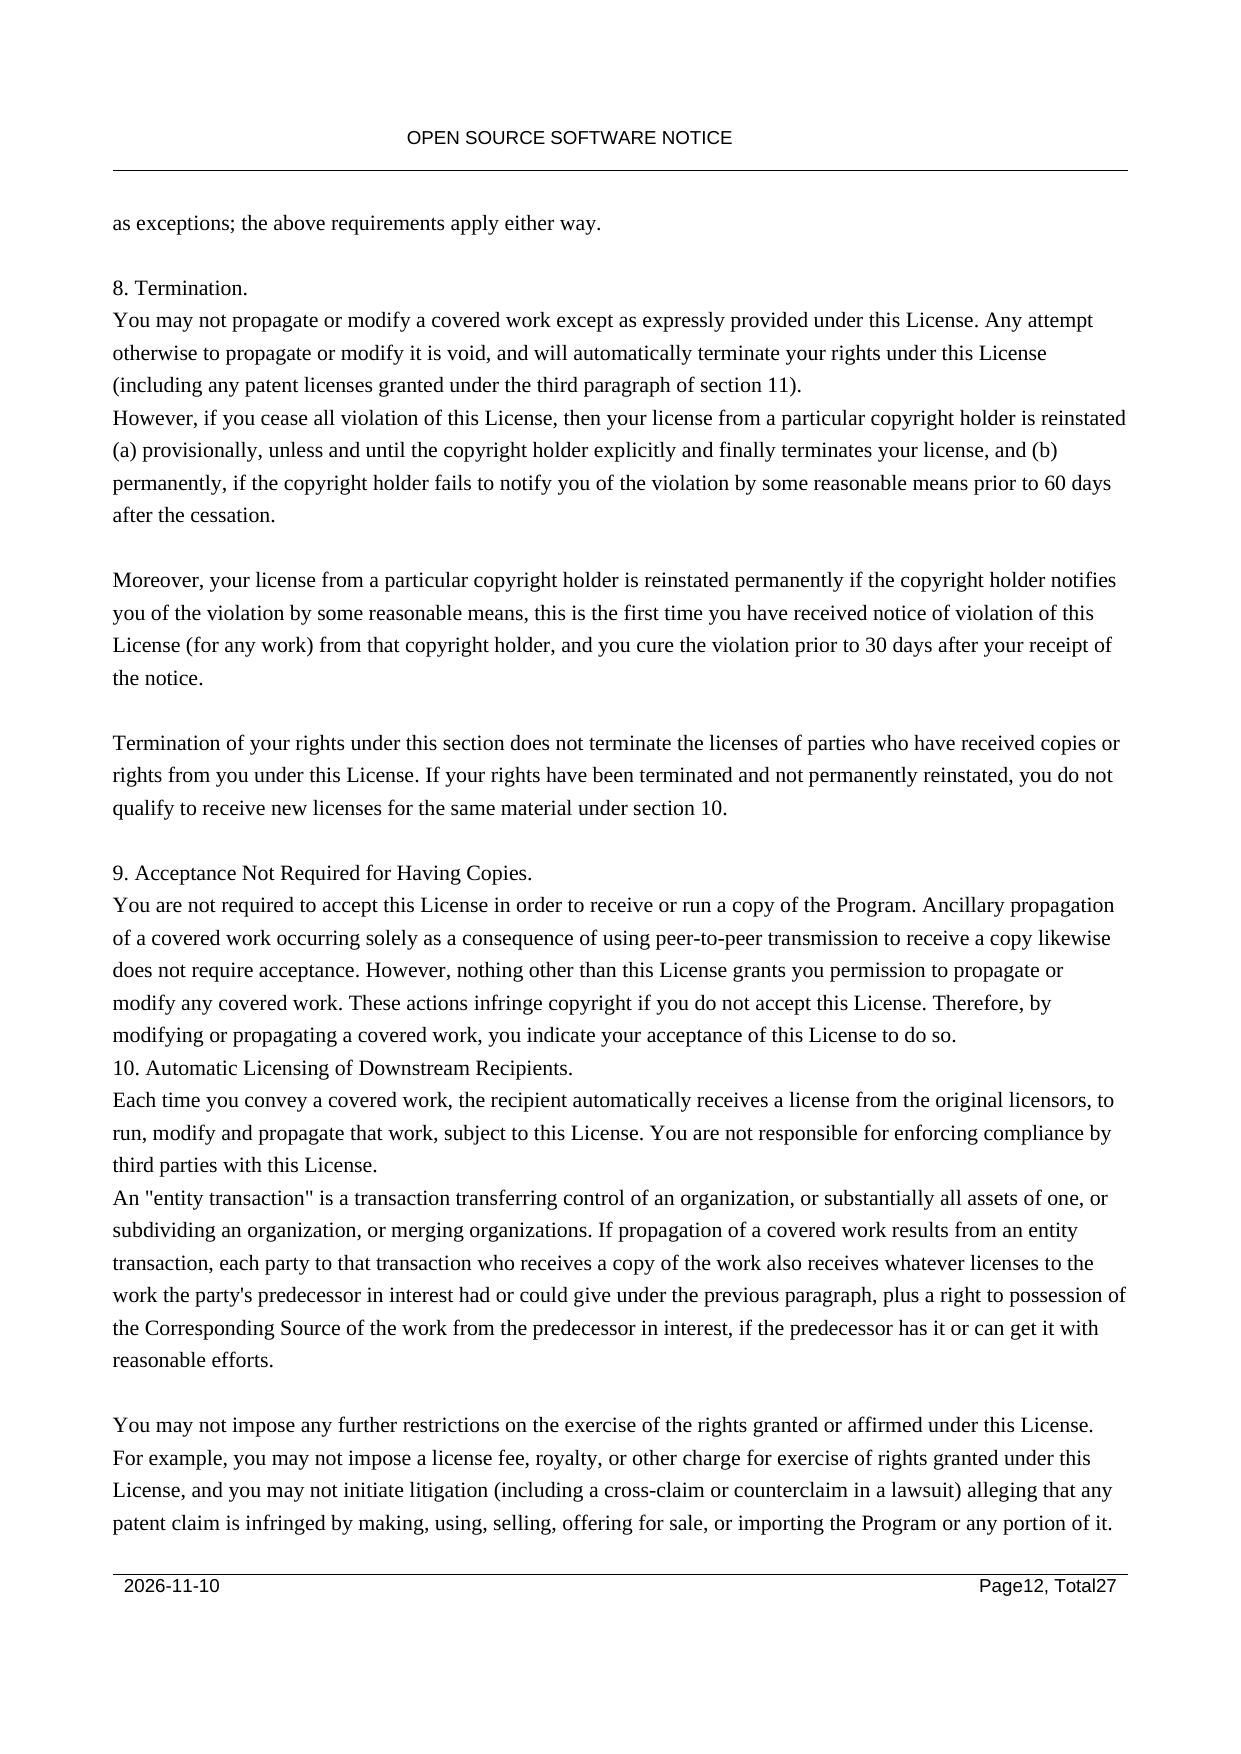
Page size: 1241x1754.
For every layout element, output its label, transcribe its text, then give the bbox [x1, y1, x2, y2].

text Each time you convey a covered work, the recipient automatically receives a license from the original licensors, to run, modify and propagate that work, subject to this License. You are not responsible for enforcing compliance by third parties with this License. [112, 1084, 1128, 1181]
text 9. Acceptance Not Required for Having Copies. [112, 856, 1128, 889]
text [112, 206, 1128, 239]
text Moreover, your license from a particular copyright holder is reinstated permanently if the copyright holder notifies you of the violation by some reasonable means, this is the first time you have received notice of violation of this License (for any work) from that copyright holder, and you cure the violation prior to 30 days after your receipt of the notice. [112, 564, 1128, 694]
text An "entity transaction" is a transaction transferring control of an organization, or substantially all assets of one, or subdividing an organization, or merging organizations. If propagation of a covered work results from an entity transaction, each party to that transaction who receives a copy of the work also receives whatever licenses to the work the party's predecessor in interest had or could give under the previous paragraph, plus a right to possession of the Corresponding Source of the work from the predecessor in interest, if the predecessor has it or can get it with reasonable efforts. [112, 1181, 1128, 1376]
text 10. Automatic Licensing of Downstream Recipients. [112, 1051, 1128, 1084]
text You may not impose any further restrictions on the exercise of the rights granted or affirmed under this License. For example, you may not impose a license fee, royalty, or other charge for exercise of rights granted under this License, and you may not initiate litigation (including a cross-claim or counterclaim in a lawsuit) alleging that any patent claim is infringed by making, using, selling, offering for sale, or importing the Program or any portion of it. [112, 1409, 1128, 1539]
text 8. Termination. [112, 271, 1128, 304]
text Termination of your rights under this section does not terminate the licenses of parties who have received copies or rights from you under this License. If your rights have been terminated and not permanently reinstated, you do not qualify to receive new licenses for the same material under section 10. [112, 726, 1128, 824]
text However, if you cease all violation of this License, then your license from a particular copyright holder is reinstated (a) provisionally, unless and until the copyright holder explicitly and finally terminates your license, and (b) permanently, if the copyright holder fails to notify you of the violation by some reasonable means prior to 60 days after the cessation. [112, 401, 1128, 531]
text You are not required to accept this License in order to receive or run a copy of the Program. Ancillary propagation of a covered work occurring solely as a consequence of using peer-to-peer transmission to receive a copy likewise does not require acceptance. However, nothing other than this License grants you permission to propagate or modify any covered work. These actions infringe copyright if you do not accept this License. Therefore, by modifying or propagating a covered work, you indicate your acceptance of this License to do so. [112, 889, 1128, 1051]
text You may not propagate or modify a covered work except as expressly provided under this License. Any attempt otherwise to propagate or modify it is void, and will automatically terminate your rights under this License (including any patent licenses granted under the third paragraph of section 11). [112, 304, 1128, 401]
